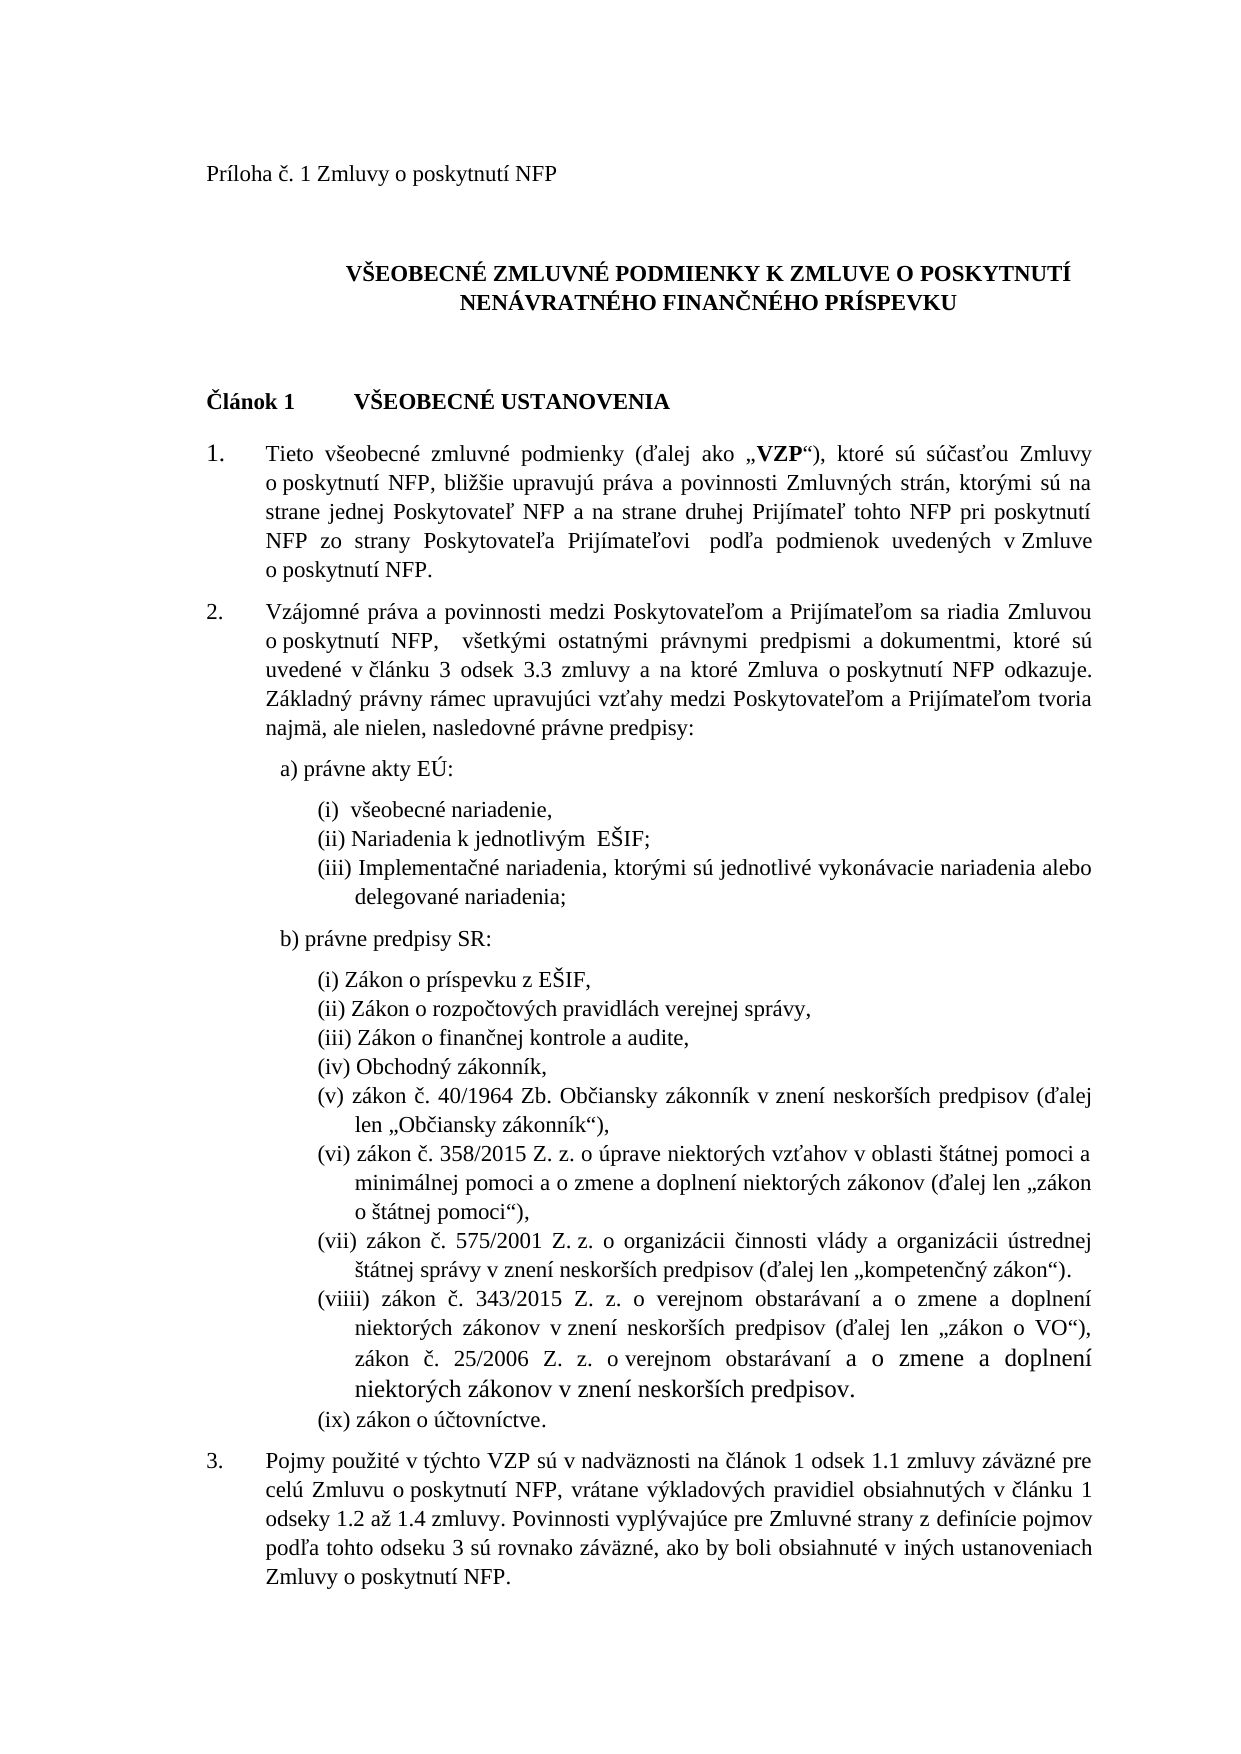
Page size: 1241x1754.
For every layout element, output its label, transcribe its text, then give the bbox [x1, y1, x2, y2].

text (i) Zákon o príspevku z EŠIF, [317, 966, 1092, 993]
text (v) zákon č. 40/1964 Zb. Občiansky zákonník v znení neskorších predpisov (ďalej len „Občiansky zákonník“), [317, 1082, 1092, 1137]
text (i) všeobecné nariadenie, [317, 797, 1092, 823]
list Tieto všeobecné zmluvné podmienky (ďalej ako „VZP“), ktoré sú súčasťou Zmluvy o poskytnutí NFP, bližšie upravujú práva a povinnosti Zmluvných strán, ktorými sú na strane jednej Poskytovateľ NFP a na strane druhej Prijímateľ tohto NFP pri poskytnutí NFP zo strany Poskytovateľa Prijímateľovi podľa podmienok uvedených v Zmluve o poskytnutí NFP. [206, 438, 1092, 583]
text a) právne akty EÚ: [280, 755, 1092, 781]
text (vi) zákon č. 358/2015 Z. z. o úprave niektorých vzťahov v oblasti štátnej pomoci a minimálnej pomoci a o zmene a doplnení niektorých zákonov (ďalej len „zákon o štátnej pomoci“), [317, 1140, 1092, 1224]
text (iii) Implementačné nariadenia, ktorými sú jednotlivé vykonávacie nariadenia alebo delegované nariadenia; [317, 854, 1092, 910]
text b) právne predpisy SR: [280, 925, 1092, 951]
text (iii) Zákon o finančnej kontrole a audite, [317, 1024, 1092, 1051]
text Článok 1 VŠEOBECNÉ USTANOVENIA [206, 388, 1092, 415]
text (vii) zákon č. 575/2001 Z. z. o organizácii činnosti vlády a organizácii ústrednej štátnej správy v znení neskorších predpisov (ďalej len „kompetenčný zákon“). [317, 1227, 1092, 1282]
text 3. Pojmy použité v týchto VZP sú v nadväznosti na článok 1 odsek 1.1 zmluvy záväzné pre celú Zmluvu o poskytnutí NFP, vrátane výkladových pravidiel obsiahnutých v článku 1 odseky 1.2 až 1.4 zmluvy. Povinnosti vyplývajúce pre Zmluvné strany z definície pojmov podľa tohto odseku 3 sú rovnako záväzné, ako by boli obsiahnuté v iných ustanoveniach Zmluvy o poskytnutí NFP. [206, 1448, 1092, 1590]
text 2. Vzájomné práva a povinnosti medzi Poskytovateľom a Prijímateľom sa riadia Zmluvou o poskytnutí NFP, všetkými ostatnými právnymi predpismi a dokumentmi, ktoré sú uvedené v článku 3 odsek 3.3 zmluvy a na ktoré Zmluva o poskytnutí NFP odkazuje. Základný právny rámec upravujúci vzťahy medzi Poskytovateľom a Prijímateľom tvoria najmä, ale nielen, nasledovné právne predpisy: [206, 598, 1092, 740]
text VŠEOBECNÉ ZMLUVNÉ PODMIENKY K ZMLUVE O POSKYTNUTÍ NENÁVRATNÉHO FINANČNÉHO PRÍSPEVKU [206, 260, 1092, 315]
text (ii) Zákon o rozpočtových pravidlách verejnej správy, [317, 995, 1092, 1022]
text Príloha č. 1 Zmluvy o poskytnutí NFP [206, 160, 1092, 187]
text (ix) zákon o účtovníctve. [317, 1406, 1092, 1432]
text (ii) Nariadenia k jednotlivým EŠIF; [317, 826, 1092, 852]
text (viiii) zákon č. 343/2015 Z. z. o verejnom obstarávaní a o zmene a doplnení niektorých zákonov v znení neskorších predpisov (ďalej len „zákon o VO“), zákon č. 25/2006 Z. z. o verejnom obstarávaní a o zmene a doplnení niektorých zákonov v znení neskorších predpisov. [317, 1285, 1092, 1403]
text (iv) Obchodný zákonník, [317, 1053, 1092, 1079]
